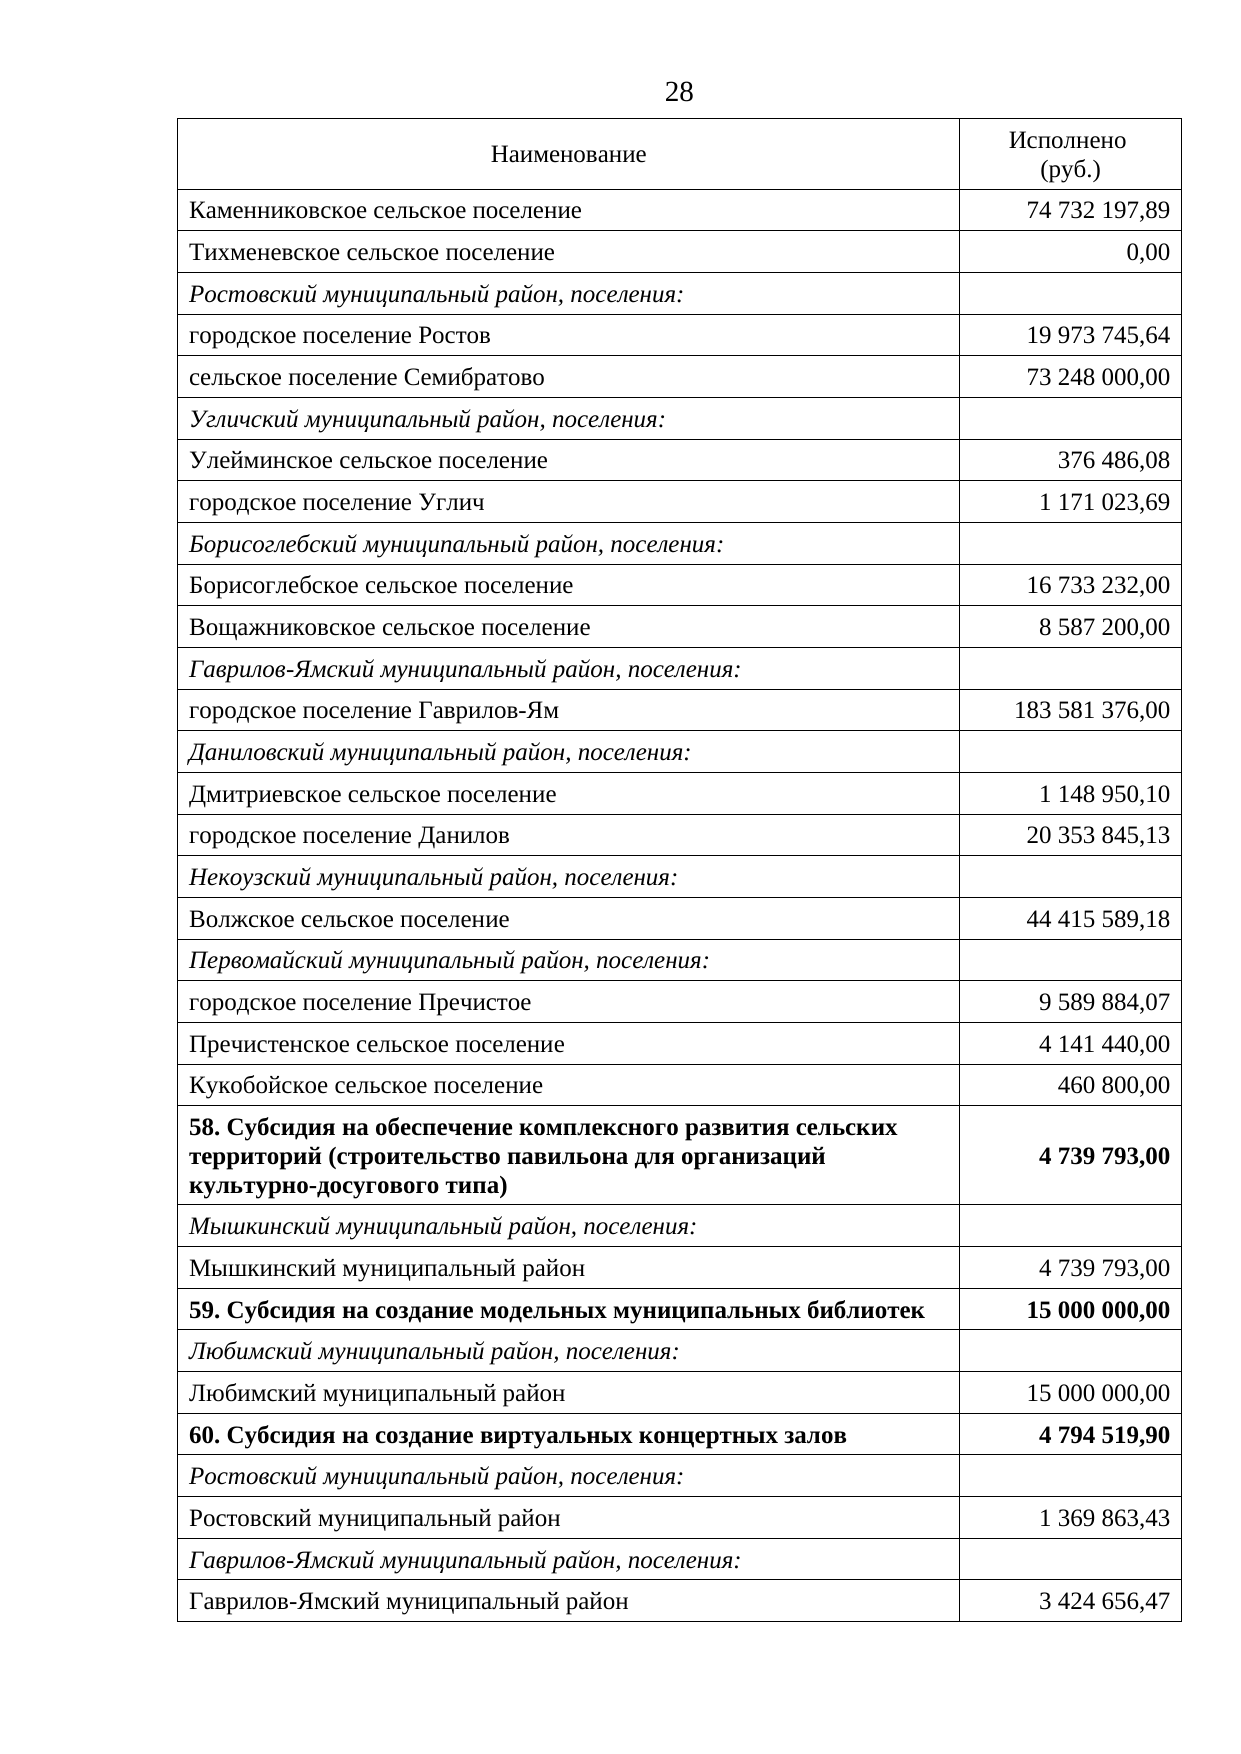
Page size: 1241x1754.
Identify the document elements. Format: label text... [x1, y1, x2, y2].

table_cell 9 589 884,07 [960, 981, 1181, 1022]
table_cell Гаврилов-Ямский муниципальный район, поселения: [178, 1539, 959, 1579]
table_cell [960, 273, 1181, 313]
table_cell Гаврилов-Ямский муниципальный район [178, 1580, 959, 1621]
table_cell 460 800,00 [960, 1065, 1181, 1105]
table_cell 15 000 000,00 [960, 1289, 1181, 1329]
table_cell [960, 1455, 1181, 1496]
table_cell Кукобойское сельское поселение [178, 1065, 959, 1105]
table_cell Любимский муниципальный район, поселения: [178, 1330, 959, 1371]
table_cell городское поселение Пречистое [178, 981, 959, 1022]
table_cell 0,00 [960, 231, 1181, 272]
table_cell Даниловский муниципальный район, поселения: [178, 731, 959, 772]
table_cell 19 973 745,64 [960, 315, 1181, 355]
table_cell Каменниковское сельское поселение [178, 190, 959, 230]
table_cell Борисоглебское сельское поселение [178, 565, 959, 605]
table_cell 376 486,08 [960, 440, 1181, 480]
table_cell Ростовский муниципальный район [178, 1497, 959, 1538]
table_cell городское поселение Углич [178, 481, 959, 522]
table_cell [960, 648, 1181, 688]
table_cell [960, 398, 1181, 438]
table_cell Некоузский муниципальный район, поселения: [178, 856, 959, 897]
table_cell Волжское сельское поселение [178, 898, 959, 938]
table_cell [960, 731, 1181, 772]
table_cell Любимский муниципальный район [178, 1372, 959, 1413]
table_cell 15 000 000,00 [960, 1372, 1181, 1413]
table_cell 74 732 197,89 [960, 190, 1181, 230]
table_cell Вощажниковское сельское поселение [178, 606, 959, 647]
table_cell [960, 1205, 1181, 1246]
table_cell 183 581 376,00 [960, 690, 1181, 730]
table_cell [960, 856, 1181, 897]
table_cell городское поселение Данилов [178, 815, 959, 855]
table_cell 20 353 845,13 [960, 815, 1181, 855]
table_cell Дмитриевское сельское поселение [178, 773, 959, 813]
table_cell 16 733 232,00 [960, 565, 1181, 605]
table_cell 73 248 000,00 [960, 356, 1181, 397]
table_cell 4 794 519,90 [960, 1414, 1181, 1454]
table_header Исполнено (руб.) [960, 119, 1181, 188]
table_cell Ростовский муниципальный район, поселения: [178, 273, 959, 313]
table_cell 1 369 863,43 [960, 1497, 1181, 1538]
table_header Наименование [178, 119, 959, 188]
table_cell [960, 523, 1181, 563]
table_cell 4 141 440,00 [960, 1023, 1181, 1063]
table_cell 4 739 793,00 [960, 1106, 1181, 1204]
table_cell Борисоглебский муниципальный район, поселения: [178, 523, 959, 563]
table_cell Улейминское сельское поселение [178, 440, 959, 480]
table_cell Гаврилов-Ямский муниципальный район, поселения: [178, 648, 959, 688]
table_cell 60. Субсидия на создание виртуальных концертных залов [178, 1414, 959, 1454]
table_cell Первомайский муниципальный район, поселения: [178, 940, 959, 980]
table_cell [960, 940, 1181, 980]
table_cell 58. Субсидия на обеспечение комплексного развития сельских территорий (строительство павильона для организаций культурно-досугового типа) [178, 1106, 959, 1204]
table_cell городское поселение Ростов [178, 315, 959, 355]
table_cell Мышкинский муниципальный район, поселения: [178, 1205, 959, 1246]
table_cell Пречистенское сельское поселение [178, 1023, 959, 1063]
table_cell городское поселение Гаврилов-Ям [178, 690, 959, 730]
table_cell сельское поселение Семибратово [178, 356, 959, 397]
table_cell 59. Субсидия на создание модельных муниципальных библиотек [178, 1289, 959, 1329]
table_cell 44 415 589,18 [960, 898, 1181, 938]
table_cell 1 148 950,10 [960, 773, 1181, 813]
table_cell Мышкинский муниципальный район [178, 1247, 959, 1288]
table_cell Угличский муниципальный район, поселения: [178, 398, 959, 438]
table_cell 4 739 793,00 [960, 1247, 1181, 1288]
table_cell [960, 1539, 1181, 1579]
table_cell 3 424 656,47 [960, 1580, 1181, 1621]
table_cell 8 587 200,00 [960, 606, 1181, 647]
table_cell Тихменевское сельское поселение [178, 231, 959, 272]
table_cell 1 171 023,69 [960, 481, 1181, 522]
table_cell [960, 1330, 1181, 1371]
table_cell Ростовский муниципальный район, поселения: [178, 1455, 959, 1496]
